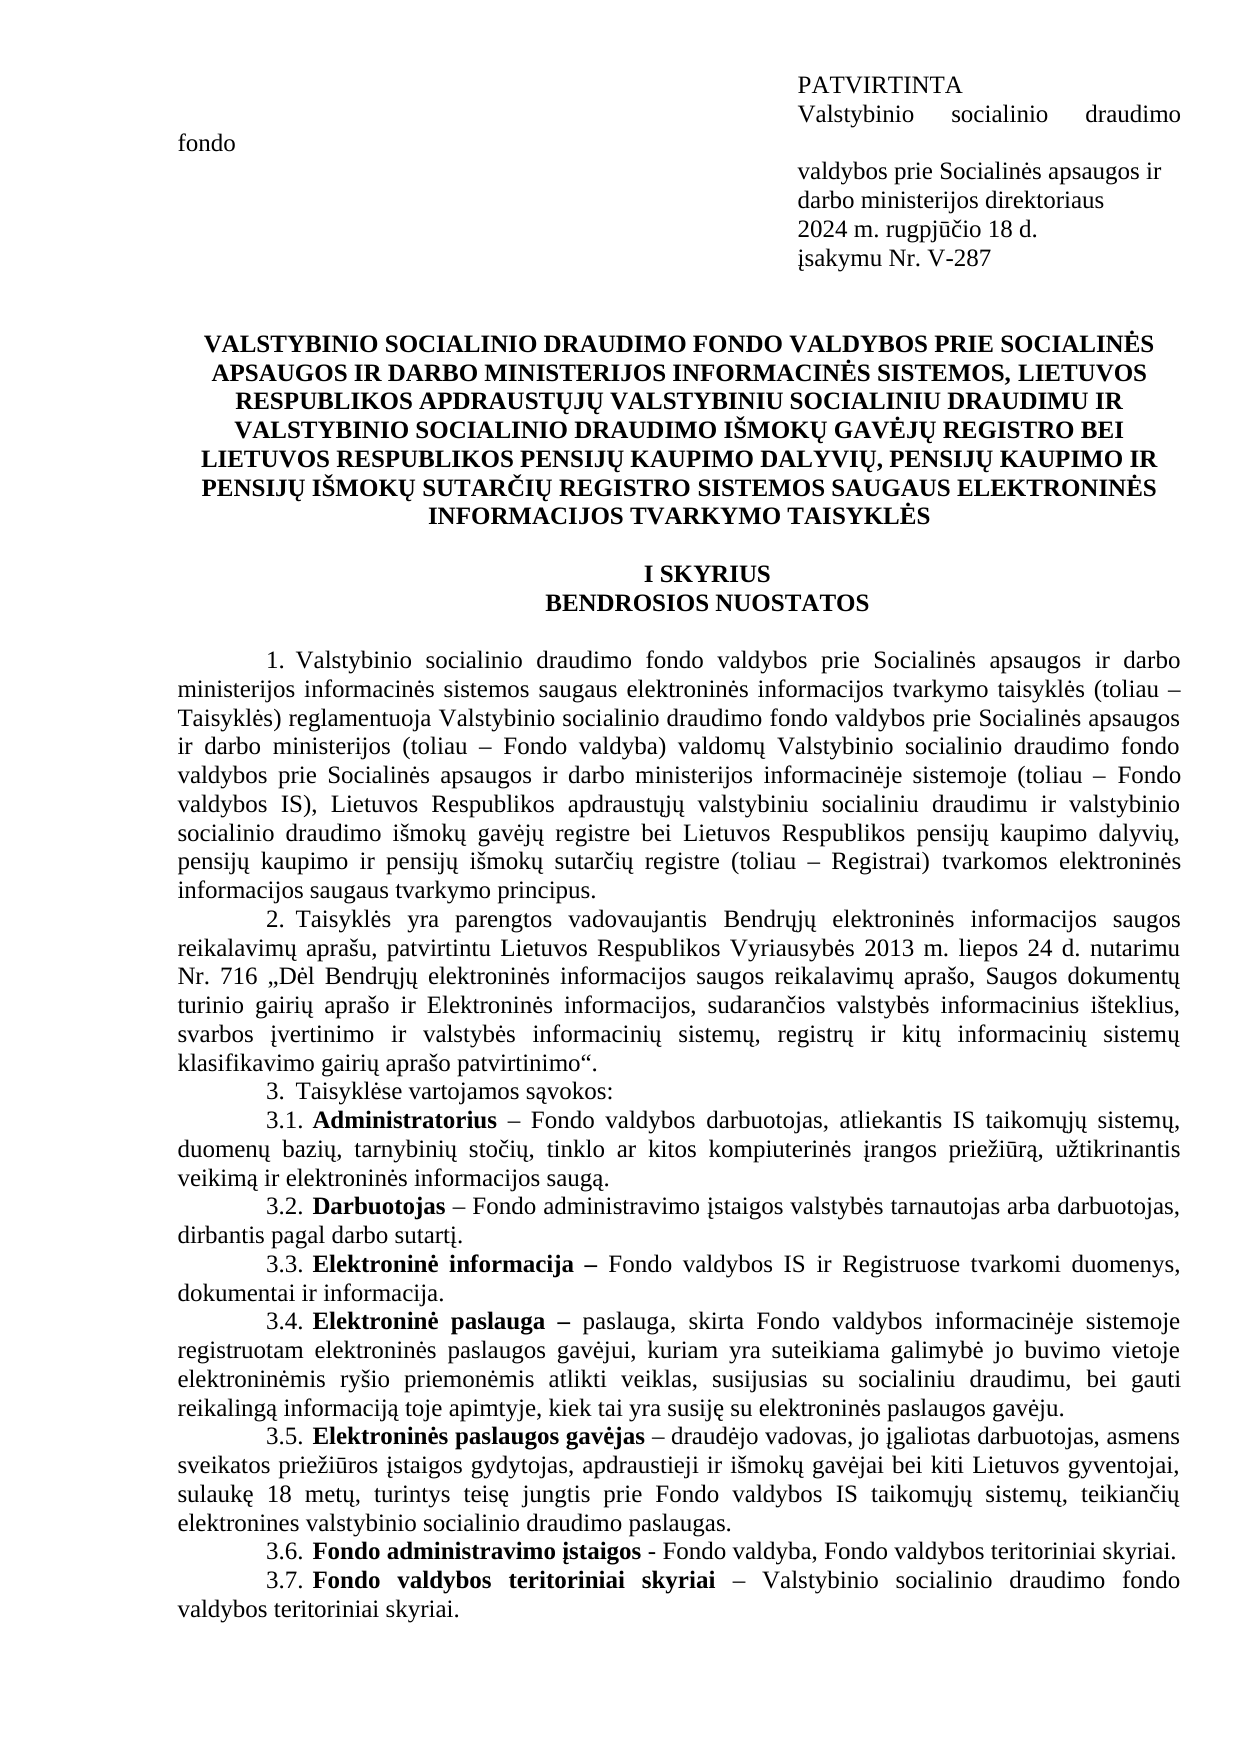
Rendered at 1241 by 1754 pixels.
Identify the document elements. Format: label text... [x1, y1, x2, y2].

subtitle I SKYRIUS [233, 559, 1181, 588]
list Taisyklėse vartojamos sąvokos: [177, 1076, 1181, 1105]
text PATVIRTINTA [177, 70, 1181, 99]
text darbo ministerijos direktoriaus [177, 185, 1181, 214]
subtitle VALSTYBINIO SOCIALINIO DRAUDIMO FONDO VALDYBOS PRIE SOCIALINĖS APSAUGOS IR DARBO MINISTERIJOS INFORMACINĖS SISTEMOS, LIETUVOS RESPUBLIKOS APDRAUSTŲJŲ VALSTYBINIU SOCIALINIU DRAUDIMU IR VALSTYBINIO SOCIALINIO DRAUDIMO IŠMOKŲ GAVĖJŲ REGISTRO BEI LIETUVOS RESPUBLIKOS PENSIJŲ KAUPIMO DALYVIŲ, PENSIJŲ KAUPIMO IR PENSIJŲ IŠMOKŲ SUTARČIŲ REGISTRO SISTEMOS SAUGAUS ELEKTRONINĖS INFORMACIJOS TVARKYMO TAISYKLĖS [177, 329, 1181, 530]
text Valstybinio socialinio draudimo fondo [177, 99, 1181, 156]
list Valstybinio socialinio draudimo fondo valdybos prie Socialinės apsaugos ir darbo ministerijos informacinės sistemos saugaus elektroninės informacijos tvarkymo taisyklės (toliau – Taisyklės) reglamentuoja Valstybinio socialinio draudimo fondo valdybos prie Socialinės apsaugos ir darbo ministerijos (toliau – Fondo valdyba) valdomų Valstybinio socialinio draudimo fondo valdybos prie Socialinės apsaugos ir darbo ministerijos informacinėje sistemoje (toliau – Fondo valdybos IS), Lietuvos Respublikos apdraustųjų valstybiniu socialiniu draudimu ir valstybinio socialinio draudimo išmokų gavėjų registre bei Lietuvos Respublikos pensijų kaupimo dalyvių, pensijų kaupimo ir pensijų išmokų sutarčių registre (toliau – Registrai) tvarkomos elektroninės informacijos saugaus tvarkymo principus. [177, 645, 1181, 904]
list Fondo administravimo įstaigos - Fondo valdyba, Fondo valdybos teritoriniai skyriai. [177, 1536, 1181, 1565]
text valdybos prie Socialinės apsaugos ir [177, 156, 1181, 185]
list Fondo valdybos teritoriniai skyriai – Valstybinio socialinio draudimo fondo valdybos teritoriniai skyriai. [177, 1565, 1181, 1623]
text įsakymu Nr. V-287 [177, 243, 1181, 271]
list Administratorius – Fondo valdybos darbuotojas, atliekantis IS taikomųjų sistemų, duomenų bazių, tarnybinių stočių, tinklo ar kitos kompiuterinės įrangos priežiūrą, užtikrinantis veikimą ir elektroninės informacijos saugą. [177, 1105, 1181, 1191]
list Darbuotojas – Fondo administravimo įstaigos valstybės tarnautojas arba darbuotojas, dirbantis pagal darbo sutartį. [177, 1191, 1181, 1249]
list Elektroninė informacija – Fondo valdybos IS ir Registruose tvarkomi duomenys, dokumentai ir informacija. [177, 1249, 1181, 1306]
list Elektroninės paslaugos gavėjas – draudėjo vadovas, jo įgaliotas darbuotojas, asmens sveikatos priežiūros įstaigos gydytojas, apdraustieji ir išmokų gavėjai bei kiti Lietuvos gyventojai, sulaukę 18 metų, turintys teisę jungtis prie Fondo valdybos IS taikomųjų sistemų, teikiančių elektronines valstybinio socialinio draudimo paslaugas. [177, 1421, 1181, 1536]
list Taisyklės yra parengtos vadovaujantis Bendrųjų elektroninės informacijos saugos reikalavimų aprašu, patvirtintu Lietuvos Respublikos Vyriausybės 2013 m. liepos 24 d. nutarimu Nr. 716 „Dėl Bendrųjų elektroninės informacijos saugos reikalavimų aprašo, Saugos dokumentų turinio gairių aprašo ir Elektroninės informacijos, sudarančios valstybės informacinius išteklius, svarbos įvertinimo ir valstybės informacinių sistemų, registrų ir kitų informacinių sistemų klasifikavimo gairių aprašo patvirtinimo“. [177, 904, 1181, 1076]
subtitle BENDROSIOS NUOSTATOS [233, 588, 1181, 616]
text 2024 m. rugpjūčio 18 d. [177, 214, 1181, 243]
list Elektroninė paslauga – paslauga, skirta Fondo valdybos informacinėje sistemoje registruotam elektroninės paslaugos gavėjui, kuriam yra suteikiama galimybė jo buvimo vietoje elektroninėmis ryšio priemonėmis atlikti veiklas, susijusias su socialiniu draudimu, bei gauti reikalingą informaciją toje apimtyje, kiek tai yra susiję su elektroninės paslaugos gavėju. [177, 1306, 1181, 1421]
